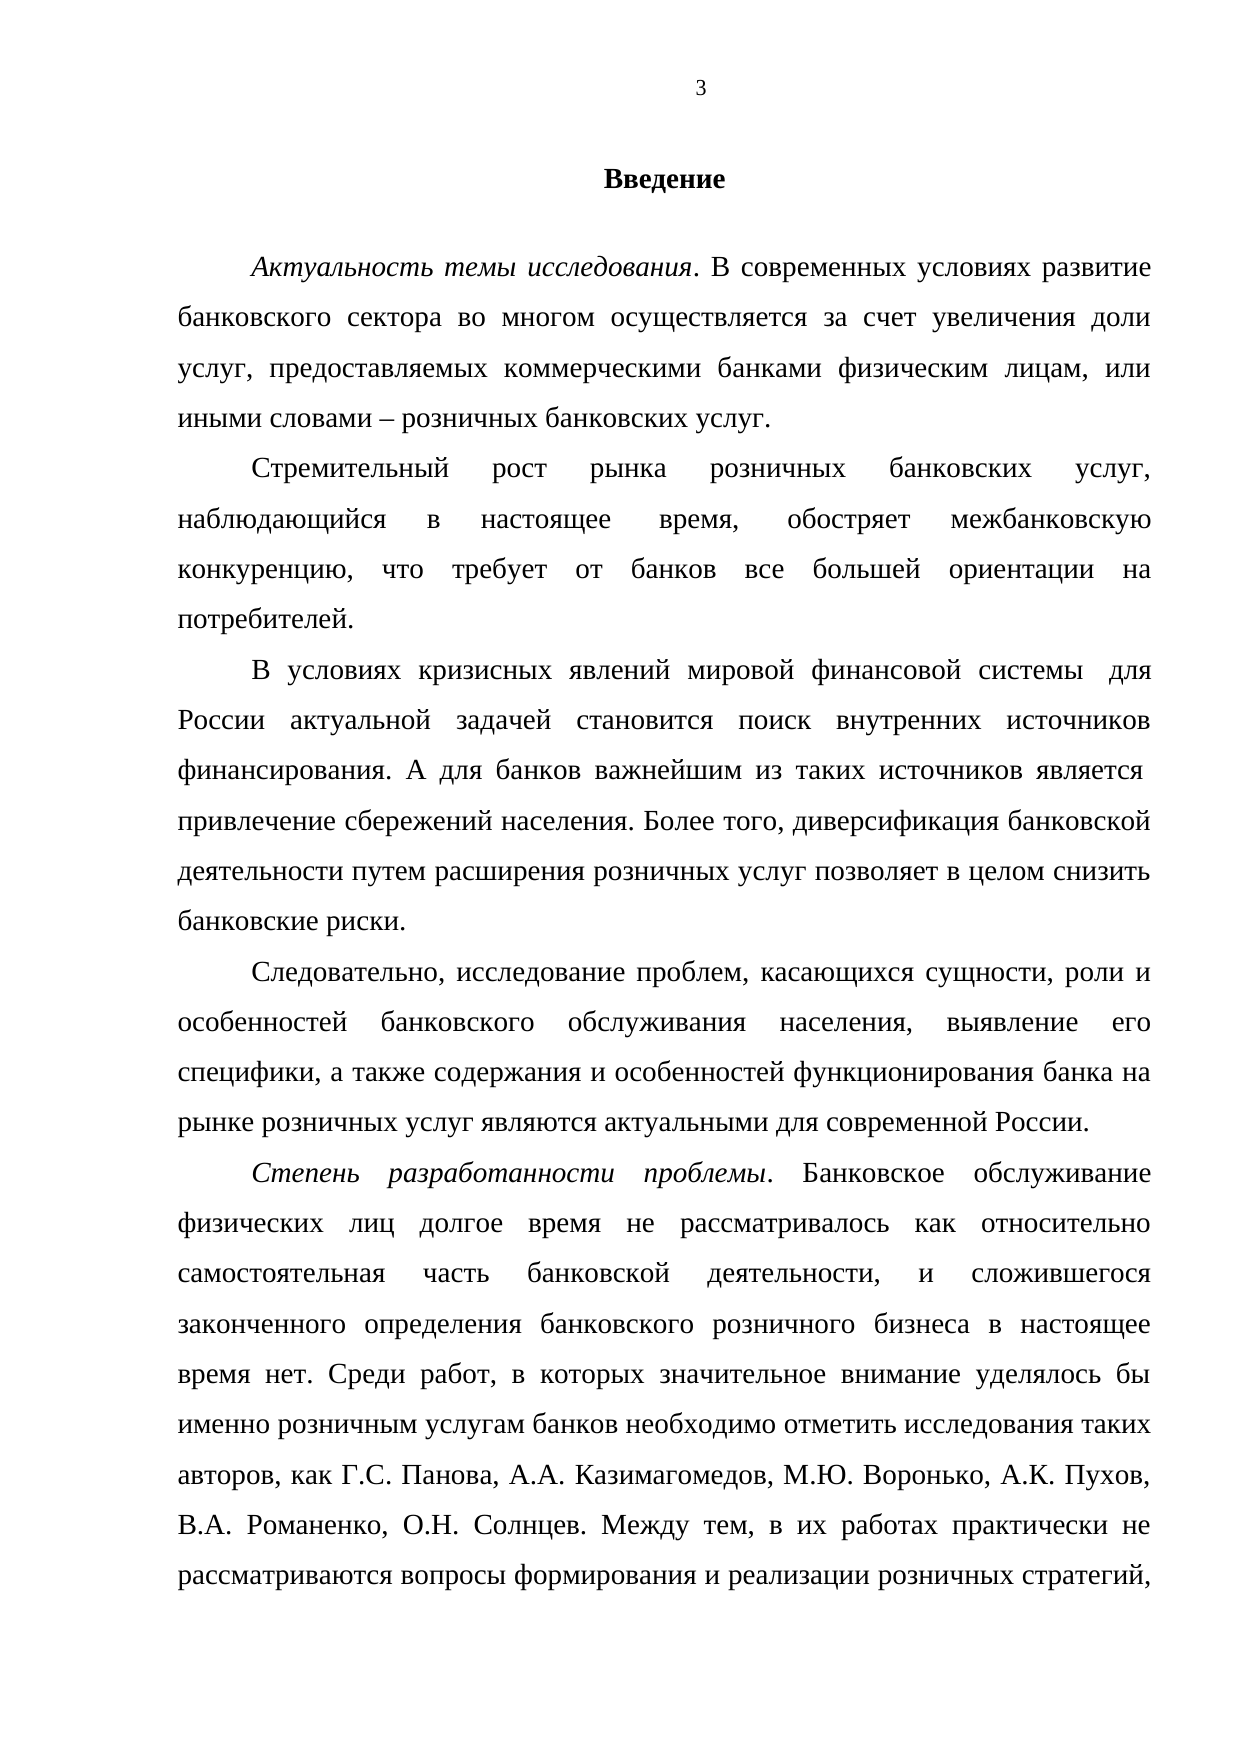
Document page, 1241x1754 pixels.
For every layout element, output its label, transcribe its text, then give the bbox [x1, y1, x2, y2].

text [177, 1155, 1152, 1591]
text Стремительный рост рынка розничных банковских услуг, наблюдающийся в настоящее время, обостряет межбанковскую конкуренцию, что требует от банков все большей ориентации на потребителей. [177, 451, 1152, 635]
text В условиях кризисных явлений мировой финансовой системы для России актуальной задачей становится поиск внутренних источников финансирования. А для банков важнейшим из таких источников является привлечение сбережений населения. Более того, диверсификация банковской деятельности путем расширения розничных услуг позволяет в целом снизить банковские риски. [177, 652, 1152, 937]
subtitle Введение [177, 161, 1152, 195]
text Следовательно, исследование проблем, касающихся сущности, роли и особенностей банковского обслуживания населения, выявление его специфики, а также содержания и особенностей функционирования банка на рынке розничных услуг являются актуальными для современной России. [177, 954, 1152, 1138]
text Актуальность темы исследования. В современных условиях развитие банковского сектора во многом осуществляется за счет увеличения доли услуг, предоставляемых коммерческими банками физическим лицам, или иными словами – розничных банковских услуг. [177, 249, 1152, 434]
